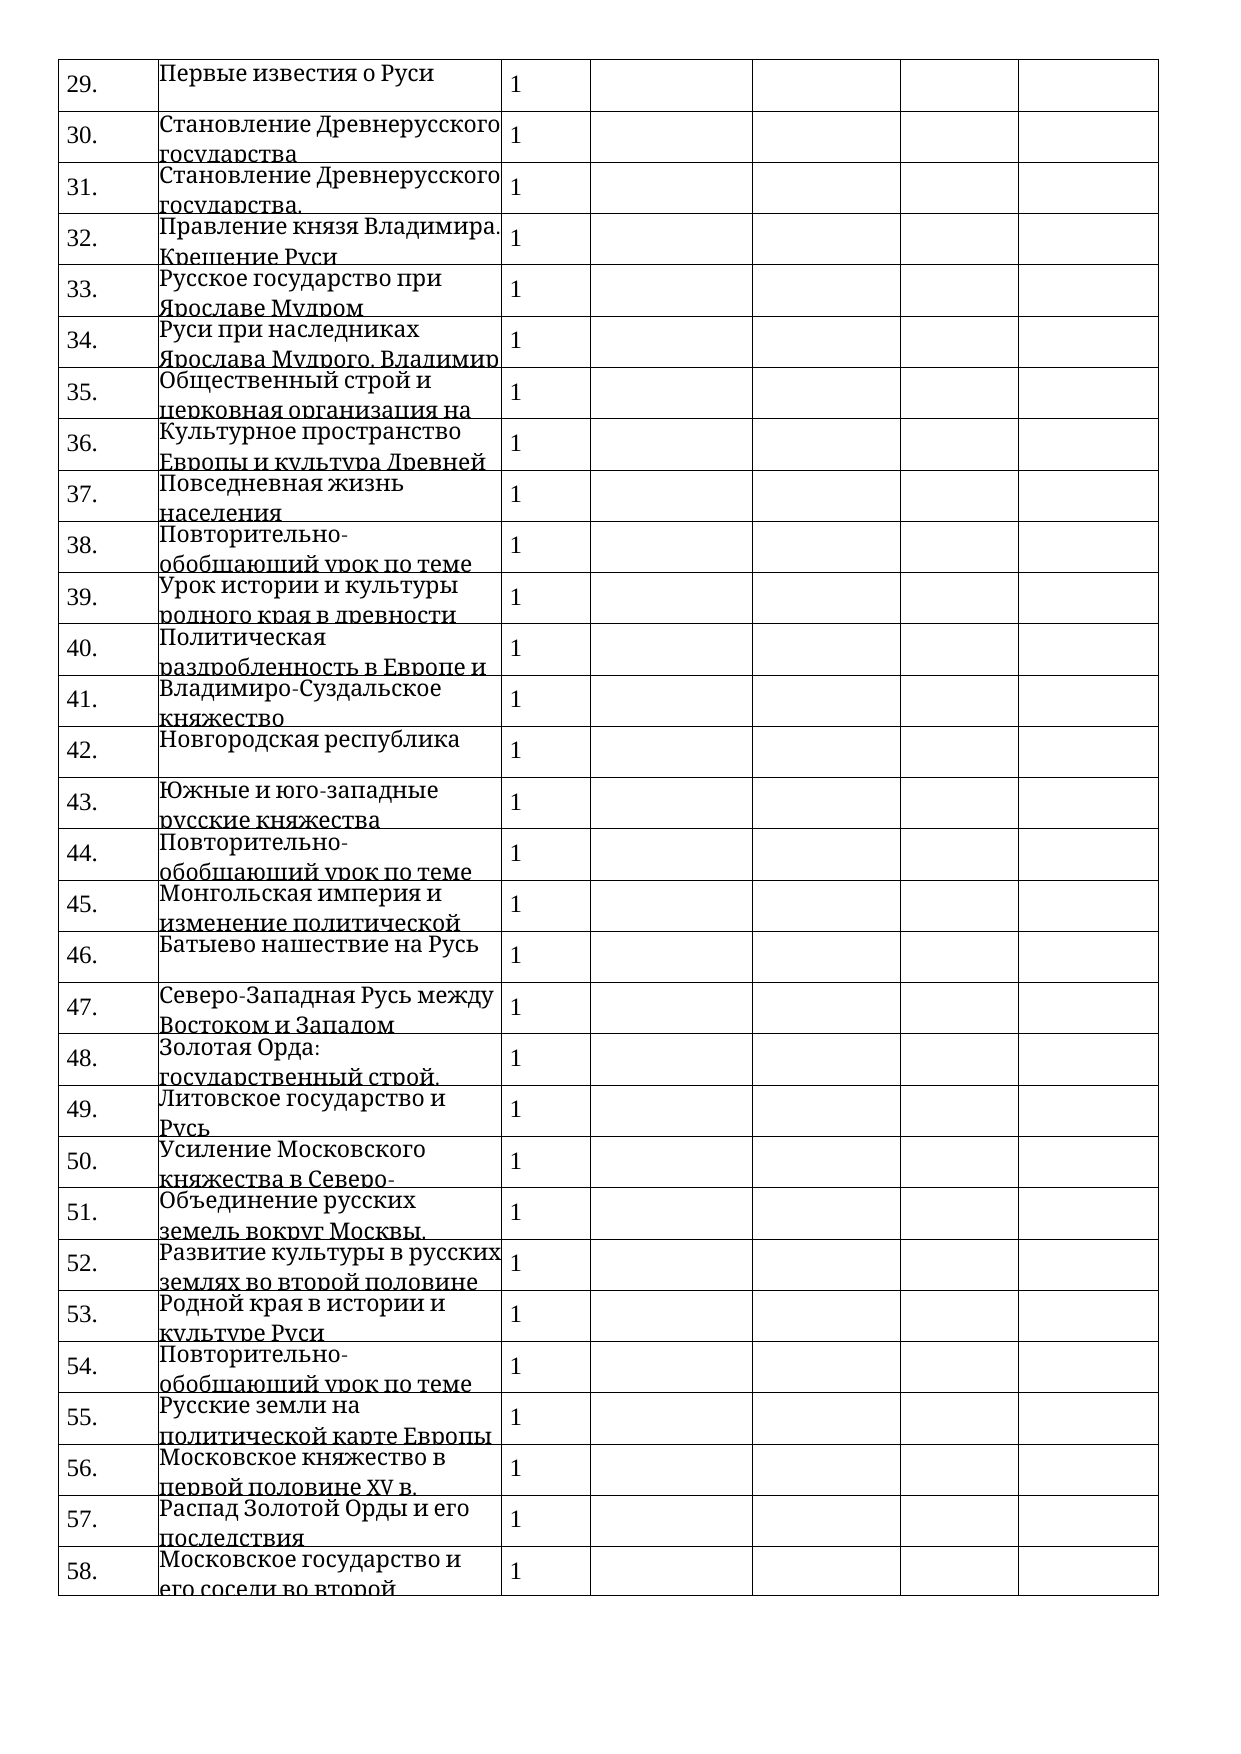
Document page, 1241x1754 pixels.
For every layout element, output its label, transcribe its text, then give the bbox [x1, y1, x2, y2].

table_cell 1 [502, 1291, 590, 1341]
table_cell [591, 368, 752, 418]
table_cell 1 [502, 676, 590, 726]
table_cell [753, 1240, 900, 1290]
table_cell 1 [502, 317, 590, 367]
table_cell [1019, 1137, 1158, 1187]
table_cell Становление Древнерусского государства. [159, 163, 501, 213]
table_cell [591, 881, 752, 931]
table_cell [901, 1445, 1018, 1495]
table_cell [901, 1291, 1018, 1341]
table_cell [753, 471, 900, 521]
table_cell [753, 881, 900, 931]
table_cell [901, 419, 1018, 469]
table_cell [591, 1291, 752, 1341]
table_cell [1019, 983, 1158, 1033]
table_cell Повторительно-обобщающий урок по теме «Русские земли в середине XIII – XIV в.» [159, 1342, 501, 1392]
table_cell [591, 727, 752, 777]
table_cell 32. [59, 214, 158, 264]
table_cell [901, 317, 1018, 367]
table_cell [753, 265, 900, 316]
table_cell Литовское государство и Русь [159, 1086, 501, 1136]
table_cell 42. [59, 727, 158, 777]
table_cell [1019, 1291, 1158, 1341]
table_cell 1 [502, 163, 590, 213]
table_cell Культурное пространство Европы и культура Древней Руси [159, 419, 501, 469]
table_cell [753, 1291, 900, 1341]
table_cell Московское государство и его соседи во второй половине XV в. [159, 1547, 501, 1595]
table_cell [1019, 573, 1158, 623]
table_cell [753, 624, 900, 674]
table_cell Северо-Западная Русь между Востоком и Западом [159, 983, 501, 1033]
table_cell [591, 1240, 752, 1290]
table_cell 1 [502, 1496, 590, 1546]
table_cell [1019, 1086, 1158, 1136]
table_cell [1019, 1547, 1158, 1595]
table_cell [591, 163, 752, 213]
table_cell 1 [502, 1137, 590, 1187]
table_header 29. [59, 60, 158, 111]
table_cell [1019, 368, 1158, 418]
table_cell [753, 727, 900, 777]
table_cell 49. [59, 1086, 158, 1136]
table_cell 1 [502, 471, 590, 521]
table_cell [591, 112, 752, 162]
table_cell [591, 265, 752, 316]
table_cell 47. [59, 983, 158, 1033]
table_cell [753, 1137, 900, 1187]
table_cell Новгородская республика [159, 727, 501, 777]
table_cell [591, 1496, 752, 1546]
table_cell [591, 983, 752, 1033]
table_cell [753, 1547, 900, 1595]
table_cell 1 [502, 112, 590, 162]
table_cell [591, 829, 752, 879]
table_cell [591, 778, 752, 828]
table_cell [591, 214, 752, 264]
table_cell [591, 1137, 752, 1187]
table_cell [591, 1342, 752, 1392]
table_cell [753, 983, 900, 1033]
table_cell [591, 1393, 752, 1443]
table_cell 41. [59, 676, 158, 726]
table_cell 46. [59, 932, 158, 982]
table_cell [591, 1547, 752, 1595]
table_cell Русское государство при Ярославе Мудром [159, 265, 501, 316]
table_cell 1 [502, 829, 590, 879]
table_cell [753, 1086, 900, 1136]
table_cell 55. [59, 1393, 158, 1443]
table_cell [901, 112, 1018, 162]
table_cell [901, 881, 1018, 931]
table_cell 31. [59, 163, 158, 213]
table_cell Усиление Московского княжества в Северо-Восточной Руси [159, 1137, 501, 1187]
table_cell Повторительно-обобщающий урок по теме «Русь в середине XII – начале XIII в.». [159, 829, 501, 879]
table_cell Русские земли на политической карте Европы и мира в начале XV в. [159, 1393, 501, 1443]
table_cell 1 [502, 1086, 590, 1136]
table_cell [1019, 522, 1158, 572]
table_cell 1 [502, 727, 590, 777]
table_cell 1 [502, 778, 590, 828]
table_cell 1 [502, 522, 590, 572]
table_cell [753, 1393, 900, 1443]
table_cell [1019, 317, 1158, 367]
table_cell [901, 368, 1018, 418]
table_cell Повторительно-обобщающий урок по теме «Русь в IX – первой половине XII в.». [159, 522, 501, 572]
table_cell 1 [502, 214, 590, 264]
table_cell Южные и юго-западные русские княжества [159, 778, 501, 828]
table_cell 1 [502, 265, 590, 316]
table_cell 37. [59, 471, 158, 521]
table_cell 1 [502, 1445, 590, 1495]
table_cell [753, 932, 900, 982]
table_cell [901, 573, 1018, 623]
table_cell [591, 676, 752, 726]
table_cell 1 [502, 419, 590, 469]
table_cell [1019, 265, 1158, 316]
table_cell 36. [59, 419, 158, 469]
table_cell 52. [59, 1240, 158, 1290]
table_cell Батыево нашествие на Русь [159, 932, 501, 982]
table_cell 43. [59, 778, 158, 828]
table_cell 48. [59, 1034, 158, 1084]
table_cell [591, 1188, 752, 1238]
table_cell 1 [502, 1342, 590, 1392]
table_cell [753, 163, 900, 213]
table_cell 1 [502, 1240, 590, 1290]
table_cell [591, 932, 752, 982]
table_cell [901, 1137, 1018, 1187]
table_cell 54. [59, 1342, 158, 1392]
table_cell 1 [502, 573, 590, 623]
table_cell [1019, 1034, 1158, 1084]
table_cell 1 [502, 368, 590, 418]
table_cell [1019, 624, 1158, 674]
table_cell Московское княжество в первой половине XV в. [159, 1445, 501, 1495]
table_cell [1019, 214, 1158, 264]
table_cell [901, 265, 1018, 316]
table_cell [753, 112, 900, 162]
table_cell [753, 1034, 900, 1084]
table_cell [591, 1034, 752, 1084]
table_cell [753, 1188, 900, 1238]
table_cell [753, 1445, 900, 1495]
table_cell Становление Древнерусского государства [159, 112, 501, 162]
table_cell 44. [59, 829, 158, 879]
table_cell [1019, 1240, 1158, 1290]
table_cell [753, 317, 900, 367]
table_cell [753, 1496, 900, 1546]
table_cell 30. [59, 112, 158, 162]
table_cell 53. [59, 1291, 158, 1341]
table_cell [901, 1496, 1018, 1546]
table_cell [591, 419, 752, 469]
table_cell [901, 727, 1018, 777]
table_cell 50. [59, 1137, 158, 1187]
table_cell [901, 1240, 1018, 1290]
table_cell 58. [59, 1547, 158, 1595]
table_cell [753, 419, 900, 469]
table_cell [753, 829, 900, 879]
table_cell Правление князя Владимира. Крещение Руси [159, 214, 501, 264]
table_cell [753, 1342, 900, 1392]
table_cell [901, 1188, 1018, 1238]
table_cell [1019, 778, 1158, 828]
table_cell 1 [502, 1393, 590, 1443]
table_cell 1 [502, 932, 590, 982]
table_cell [901, 983, 1018, 1033]
table_cell [591, 624, 752, 674]
table_cell [1019, 1342, 1158, 1392]
table_cell [753, 214, 900, 264]
table_cell Политическая раздробленность в Европе и на Руси [159, 624, 501, 674]
table_cell [1019, 112, 1158, 162]
table_cell [901, 1086, 1018, 1136]
table_cell [591, 1445, 752, 1495]
table_cell [901, 522, 1018, 572]
table_cell 35. [59, 368, 158, 418]
table_cell [901, 1547, 1018, 1595]
table_header [1019, 60, 1158, 111]
table_cell 1 [502, 624, 590, 674]
table_cell 40. [59, 624, 158, 674]
table_cell [591, 471, 752, 521]
table_cell Владимиро-Суздальское княжество [159, 676, 501, 726]
table_cell [901, 214, 1018, 264]
table_cell [753, 522, 900, 572]
table_cell 57. [59, 1496, 158, 1546]
table_cell [1019, 1445, 1158, 1495]
table_cell 1 [502, 1188, 590, 1238]
table_cell Распад Золотой Орды и его последствия [159, 1496, 501, 1546]
table_cell [753, 368, 900, 418]
table_cell Золотая Орда: государственный строй. Население, экономика и культура [159, 1034, 501, 1084]
table_cell Общественный строй и церковная организация на Руси [159, 368, 501, 418]
table_cell [1019, 419, 1158, 469]
table_cell 51. [59, 1188, 158, 1238]
table_cell [901, 1393, 1018, 1443]
table_header Первые известия о Руси [159, 60, 501, 111]
table_cell [1019, 471, 1158, 521]
table_cell [591, 1086, 752, 1136]
table_cell [591, 573, 752, 623]
table_cell [901, 624, 1018, 674]
table_cell 33. [59, 265, 158, 316]
table_cell [901, 471, 1018, 521]
table_cell 1 [502, 1034, 590, 1084]
table_cell [591, 522, 752, 572]
table_cell [753, 573, 900, 623]
table_cell [1019, 727, 1158, 777]
table_cell 45. [59, 881, 158, 931]
table_header [901, 60, 1018, 111]
table_cell [1019, 932, 1158, 982]
table_cell [1019, 163, 1158, 213]
table_cell 1 [502, 881, 590, 931]
table_cell [1019, 1393, 1158, 1443]
table_cell Руси при наследниках Ярослава Мудрого. Владимир Мономах [159, 317, 501, 367]
table_cell Развитие культуры в русских землях во второй половине XII – XIV в. [159, 1240, 501, 1290]
table_cell Объединение русских земель вокруг Москвы. Куликовская битва [159, 1188, 501, 1238]
table_header [753, 60, 900, 111]
table_cell 1 [502, 983, 590, 1033]
table_cell [1019, 676, 1158, 726]
table_cell 1 [502, 1547, 590, 1595]
table_cell [1019, 829, 1158, 879]
table_cell [901, 1034, 1018, 1084]
table_cell [1019, 881, 1158, 931]
table_cell [901, 932, 1018, 982]
table_cell [1019, 1188, 1158, 1238]
table_cell [901, 1342, 1018, 1392]
table_cell Монгольская империя и изменение политической картины мира [159, 881, 501, 931]
table_cell [591, 317, 752, 367]
table_cell [1019, 1496, 1158, 1546]
table_cell 38. [59, 522, 158, 572]
table_cell Родной края в истории и культуре Руси [159, 1291, 501, 1341]
table_header [591, 60, 752, 111]
table_cell Повседневная жизнь населения [159, 471, 501, 521]
table_cell [901, 778, 1018, 828]
table_cell Урок истории и культуры родного края в древности [159, 573, 501, 623]
table_cell 39. [59, 573, 158, 623]
table_cell [901, 829, 1018, 879]
table_cell [901, 163, 1018, 213]
table_header 1 [502, 60, 590, 111]
table_cell [901, 676, 1018, 726]
table_cell [753, 676, 900, 726]
table_cell [753, 778, 900, 828]
table_cell 34. [59, 317, 158, 367]
table_cell 56. [59, 1445, 158, 1495]
